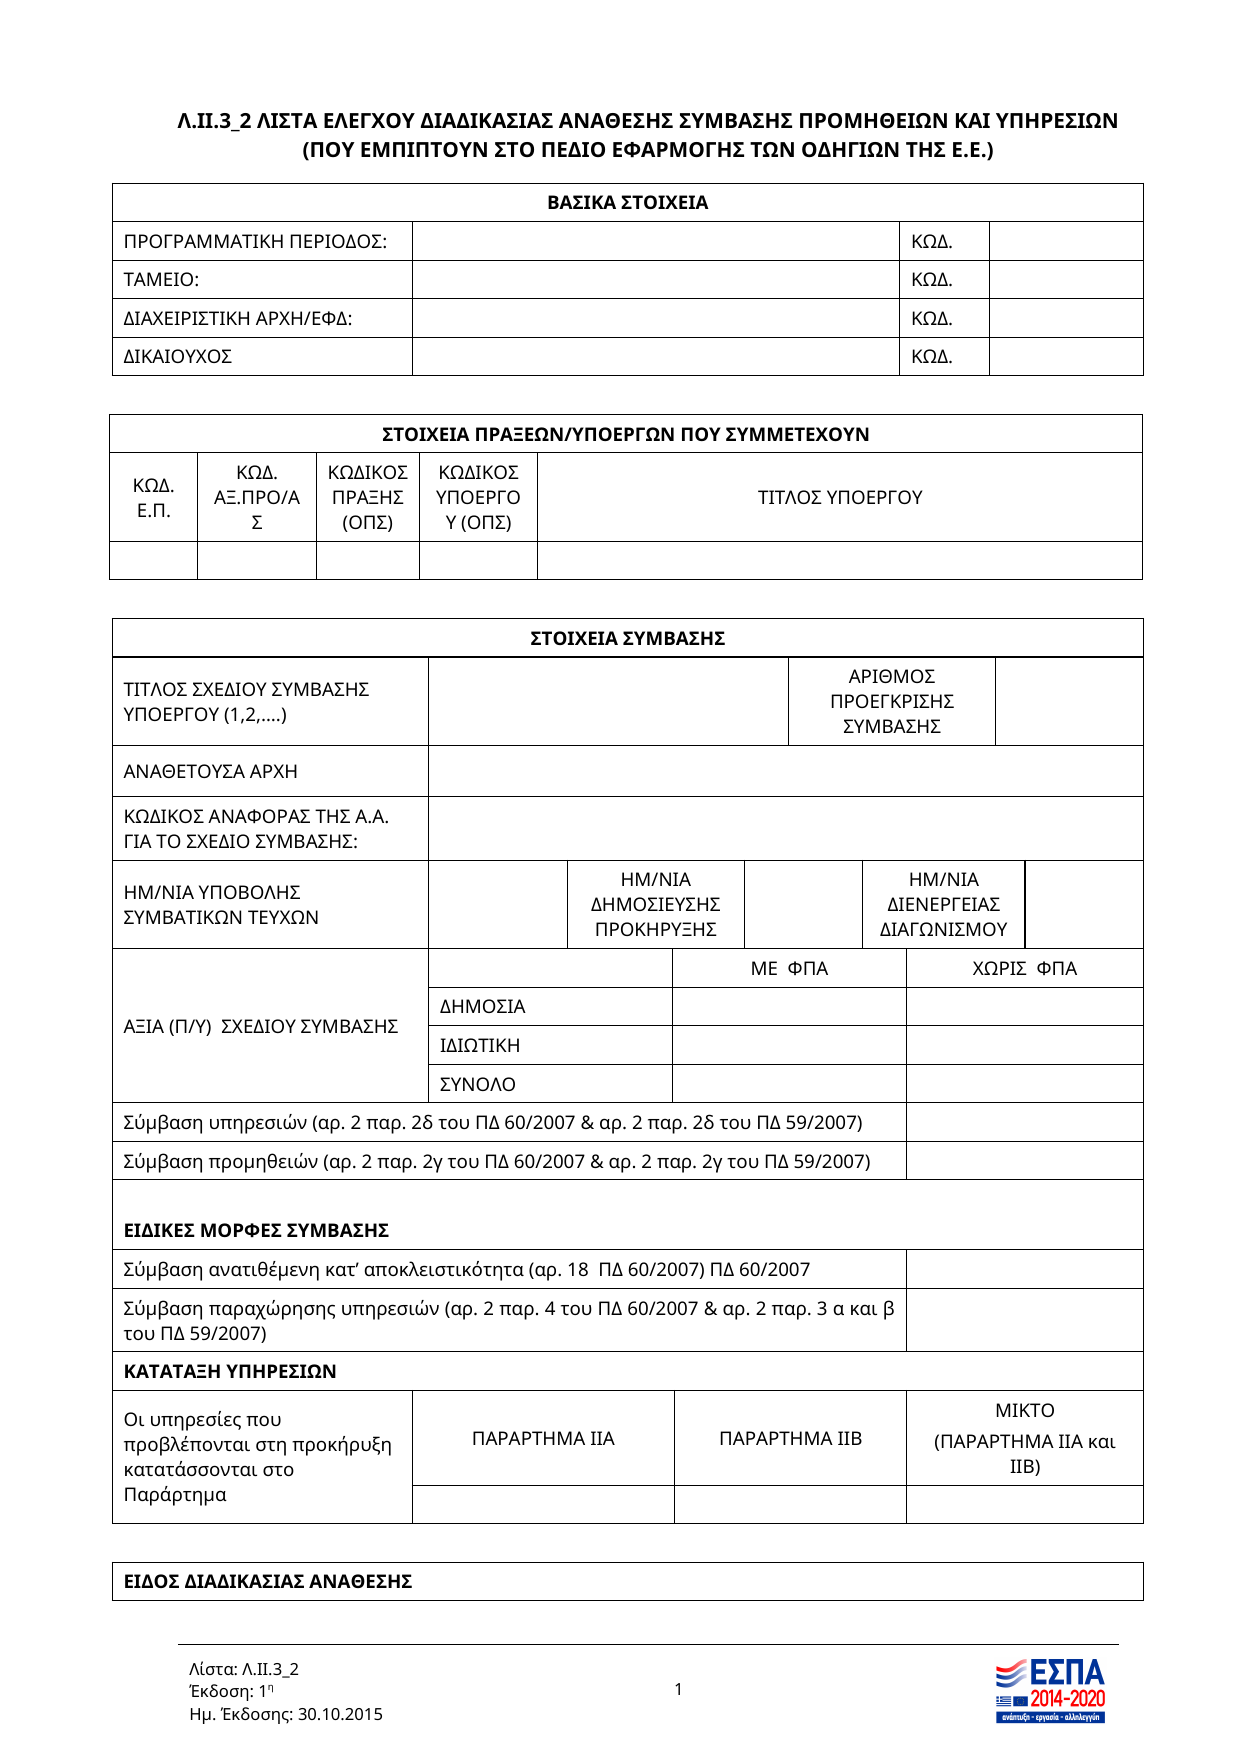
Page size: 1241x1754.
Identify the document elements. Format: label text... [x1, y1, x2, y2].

table_cell ΗΜ/ΝΙΑ ΔΗΜΟΣΙΕΥΣΗΣ ΠΡΟΚΗΡΥΞΗΣ [568, 861, 744, 948]
table_header ΣΤΟΙΧΕΙΑ ΣΥΜΒΑΣΗΣ [113, 619, 1143, 656]
table_cell [429, 658, 788, 745]
table_cell [413, 299, 899, 337]
table_cell [110, 542, 197, 579]
table_cell ΗΜ/ΝΙΑ ΥΠΟΒΟΛΗΣ ΣΥΜΒΑΤΙΚΩΝ ΤΕΥΧΩΝ [113, 861, 428, 948]
table_cell ΚΩΔ. Ε.Π. [110, 453, 197, 541]
table_cell [907, 1486, 1143, 1523]
table_cell [538, 542, 1142, 579]
table_cell ΧΩΡΙΣ ΦΠΑ [907, 949, 1143, 987]
table_cell [429, 797, 1143, 859]
table_cell [413, 338, 899, 375]
table_cell [907, 1289, 1143, 1351]
table_cell ΜΙΚΤΟ (ΠΑΡΑΡΤΗΜΑ ΙΙΑ και ΙΙΒ) [907, 1391, 1143, 1484]
table_cell [429, 861, 567, 948]
table_cell ΔΗΜΟΣΙΑ [429, 988, 672, 1025]
table_cell [907, 1142, 1143, 1179]
table_cell [413, 1486, 674, 1523]
table_cell [990, 222, 1143, 259]
table_cell ΤΙΤΛΟΣ ΥΠΟΕΡΓΟΥ [538, 453, 1142, 541]
table_cell ΠΡΟΓΡΑΜΜΑΤΙΚΗ ΠΕΡΙΟΔΟΣ: [113, 222, 412, 259]
table_cell [907, 1103, 1143, 1141]
table_cell [413, 261, 899, 298]
table_cell [413, 222, 899, 259]
table_cell ΣΥΝΟΛΟ [429, 1065, 672, 1102]
text Λ.ΙΙ.3_2 ΛΙΣΤΑ ΕΛΕΓΧΟΥ ΔΙΑΔΙΚΑΣΙΑΣ ΑΝΑΘΕΣΗΣ ΣΥΜΒΑΣΗΣ ΠΡΟΜΗΘΕΙΩΝ ΚΑΙ ΥΠΗΡΕΣΙΩΝ (ΠΟΥ ΕΜΠΙΠΤΟΥΝ ΣΤΟ ΠΕΔΙΟ ΕΦΑΡΜΟΓΗΣ ΤΩΝ ΟΔΗΓΙΩΝ ΤΗΣ Ε.Ε.) [168, 106, 1128, 163]
table_cell ΠΑΡΑΡΤΗΜΑ ΙΙΒ [675, 1391, 906, 1484]
table_cell [745, 861, 862, 948]
table_cell [1026, 861, 1143, 948]
table_cell [317, 542, 419, 579]
table_cell [907, 1026, 1143, 1064]
table_cell ΚΩΔΙΚΟΣ ΑΝΑΦΟΡΑΣ ΤΗΣ Α.Α. ΓΙΑ ΤΟ ΣΧΕΔΙΟ ΣΥΜΒΑΣΗΣ: [113, 797, 428, 859]
table_cell Σύμβαση προμηθειών (αρ. 2 παρ. 2γ του ΠΔ 60/2007 & αρ. 2 παρ. 2γ του ΠΔ 59/2007) [113, 1142, 906, 1179]
table_cell ΔΙΚΑΙΟΥΧΟΣ [113, 338, 412, 375]
table_cell ΤΑΜΕΙΟ: [113, 261, 412, 298]
table_cell ΕΙΔΙΚΕΣ ΜΟΡΦΕΣ ΣΥΜΒΑΣΗΣ [113, 1180, 1143, 1249]
table_cell [673, 988, 906, 1025]
table_cell ΗΜ/ΝΙΑ ΔΙΕΝΕΡΓΕΙΑΣ ΔΙΑΓΩΝΙΣΜΟΥ [863, 861, 1024, 948]
table_cell [990, 338, 1143, 375]
table_cell [673, 1026, 906, 1064]
table_cell [907, 988, 1143, 1025]
table_cell [673, 1065, 906, 1102]
table_cell Σύμβαση υπηρεσιών (αρ. 2 παρ. 2δ του ΠΔ 60/2007 & αρ. 2 παρ. 2δ του ΠΔ 59/2007) [113, 1103, 906, 1141]
table_cell ΠΑΡΑΡΤΗΜΑ ΙΙΑ [413, 1391, 674, 1484]
table_cell ΜΕ ΦΠΑ [673, 949, 906, 987]
picture [993, 1657, 1108, 1725]
table_header ΕΙΔΟΣ ΔΙΑΔΙΚΑΣΙΑΣ ΑΝΑΘΕΣΗΣ [113, 1563, 1143, 1600]
table_cell Σύμβαση παραχώρησης υπηρεσιών (αρ. 2 παρ. 4 του ΠΔ 60/2007 & αρ. 2 παρ. 3 α και β του ΠΔ 59/2007) [113, 1289, 906, 1351]
table_cell ΙΔΙΩΤΙΚΗ [429, 1026, 672, 1064]
table_cell [429, 949, 672, 987]
table_cell [907, 1250, 1143, 1288]
table_cell ΚΩΔ. [900, 222, 989, 259]
table_cell ΚΩΔ. [900, 261, 989, 298]
table_cell ΚΩΔΙΚΟΣ ΥΠΟΕΡΓΟΥ (ΟΠΣ) [420, 453, 537, 541]
table_cell ΔΙΑΧΕΙΡΙΣΤΙΚΗ ΑΡΧΗ/ΕΦΔ: [113, 299, 412, 337]
table_cell ΑΞΙΑ (Π/Υ) ΣΧΕΔΙΟΥ ΣΥΜΒΑΣΗΣ [113, 949, 428, 1102]
table_cell Σύμβαση ανατιθέμενη κατ’ αποκλειστικότητα (αρ. 18 ΠΔ 60/2007) ΠΔ 60/2007 [113, 1250, 906, 1288]
table_header ΣΤΟΙΧΕΙΑ ΠΡΑΞΕΩΝ/ΥΠΟΕΡΓΩΝ ΠΟΥ ΣΥΜΜΕΤΕΧΟΥΝ [110, 415, 1142, 452]
table_cell Οι υπηρεσίες που προβλέπονται στη προκήρυξη κατατάσσονται στο Παράρτημα [113, 1391, 412, 1523]
table_cell [429, 746, 1143, 796]
table_cell [907, 1065, 1143, 1102]
table_cell [198, 542, 316, 579]
table_header ΒΑΣΙΚΑ ΣΤΟΙΧΕΙΑ [113, 184, 1143, 221]
table_cell ΚΩΔΙΚΟΣ ΠΡΑΞΗΣ (ΟΠΣ) [317, 453, 419, 541]
table_cell [990, 261, 1143, 298]
table_cell ΤΙΤΛΟΣ ΣΧΕΔΙΟΥ ΣΥΜΒΑΣΗΣ ΥΠΟΕΡΓΟΥ (1,2,….) [113, 658, 428, 745]
table_cell ΑΝΑΘΕΤΟΥΣΑ ΑΡΧΗ [113, 746, 428, 796]
table_cell ΚΑΤΑΤΑΞΗ ΥΠΗΡΕΣΙΩΝ [113, 1352, 1143, 1390]
table_cell [990, 299, 1143, 337]
table_cell ΑΡΙΘΜΟΣ ΠΡΟΕΓΚΡΙΣΗΣ ΣΥΜΒΑΣΗΣ [789, 658, 995, 745]
table_cell [996, 658, 1143, 745]
table_cell ΚΩΔ. [900, 299, 989, 337]
table_cell [675, 1486, 906, 1523]
table_cell ΚΩΔ. [900, 338, 989, 375]
table_cell [420, 542, 537, 579]
table_cell ΚΩΔ. ΑΞ.ΠΡΟ/ΑΣ [198, 453, 316, 541]
